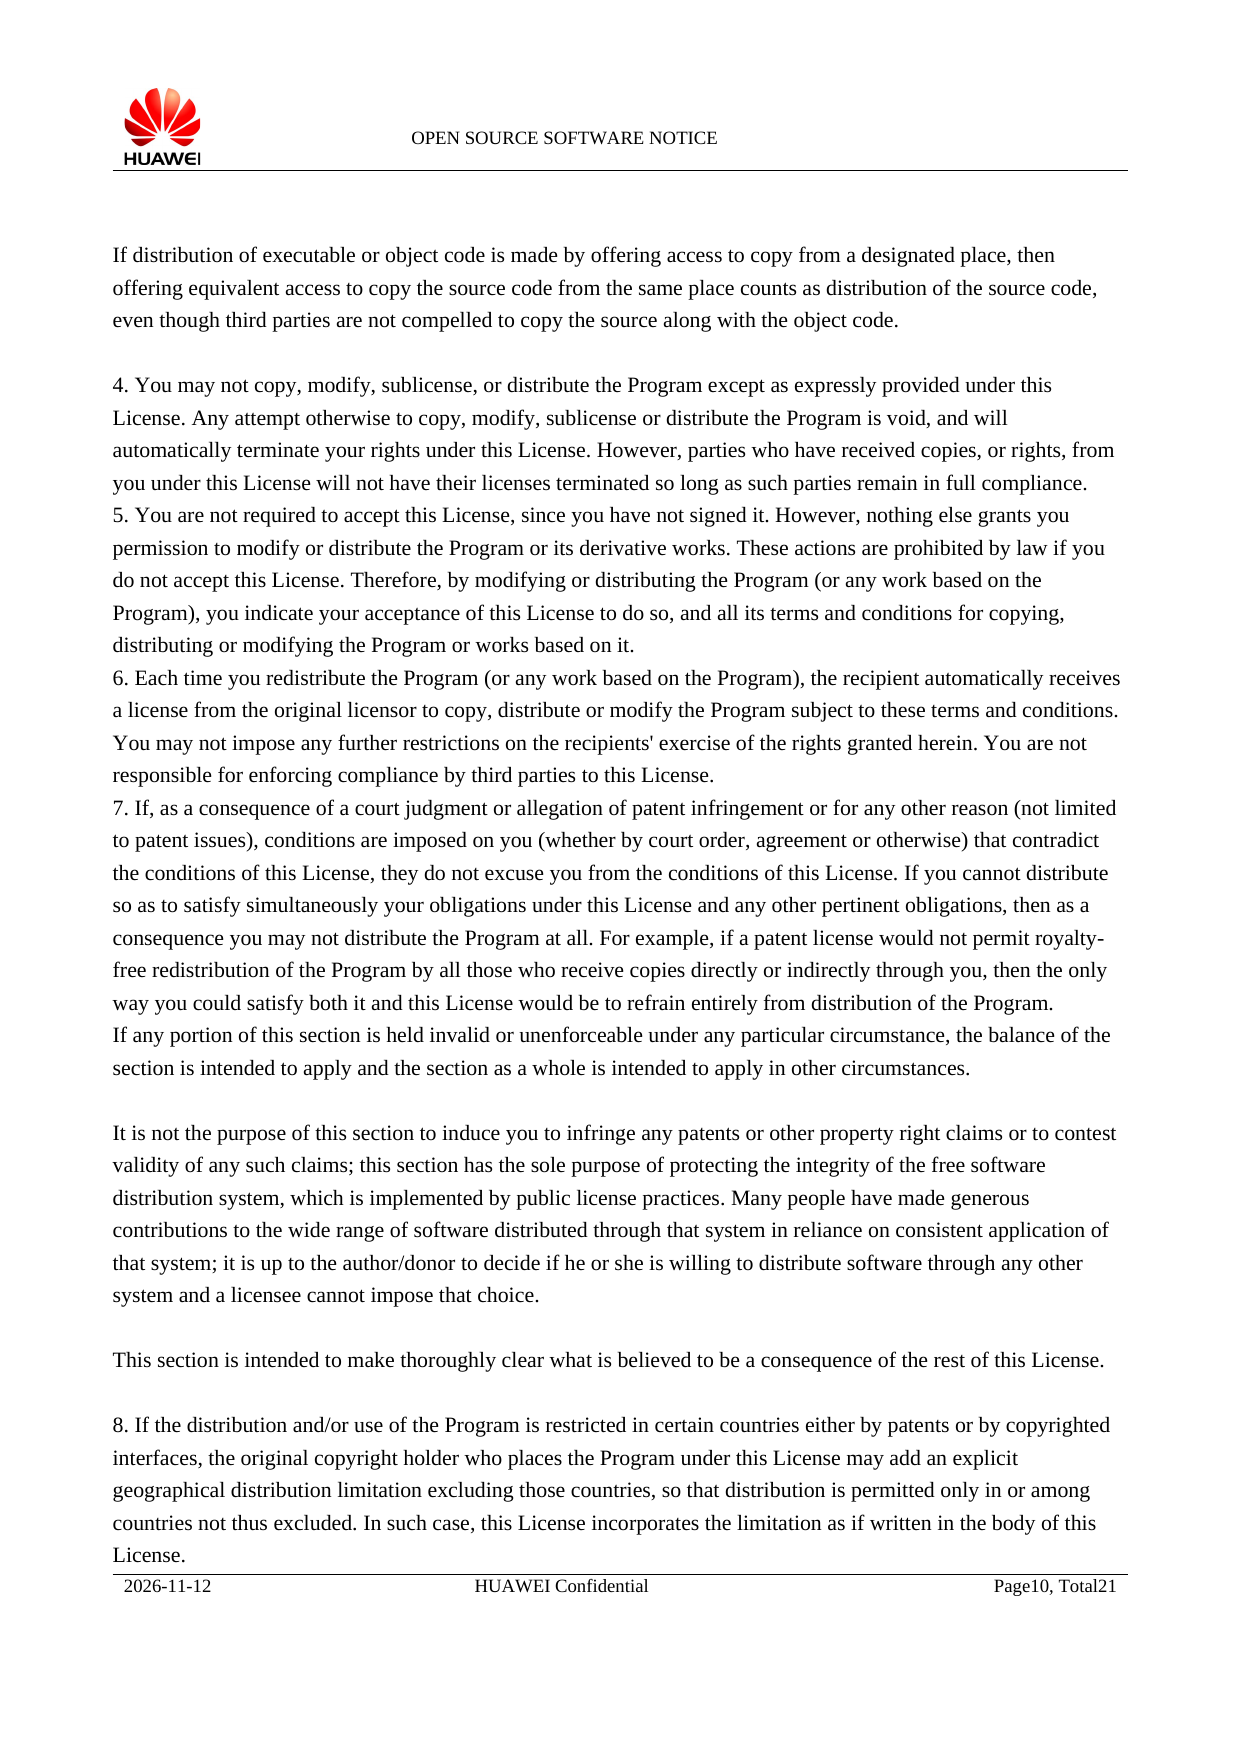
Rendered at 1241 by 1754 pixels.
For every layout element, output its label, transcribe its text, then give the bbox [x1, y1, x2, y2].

picture [124, 88, 201, 165]
